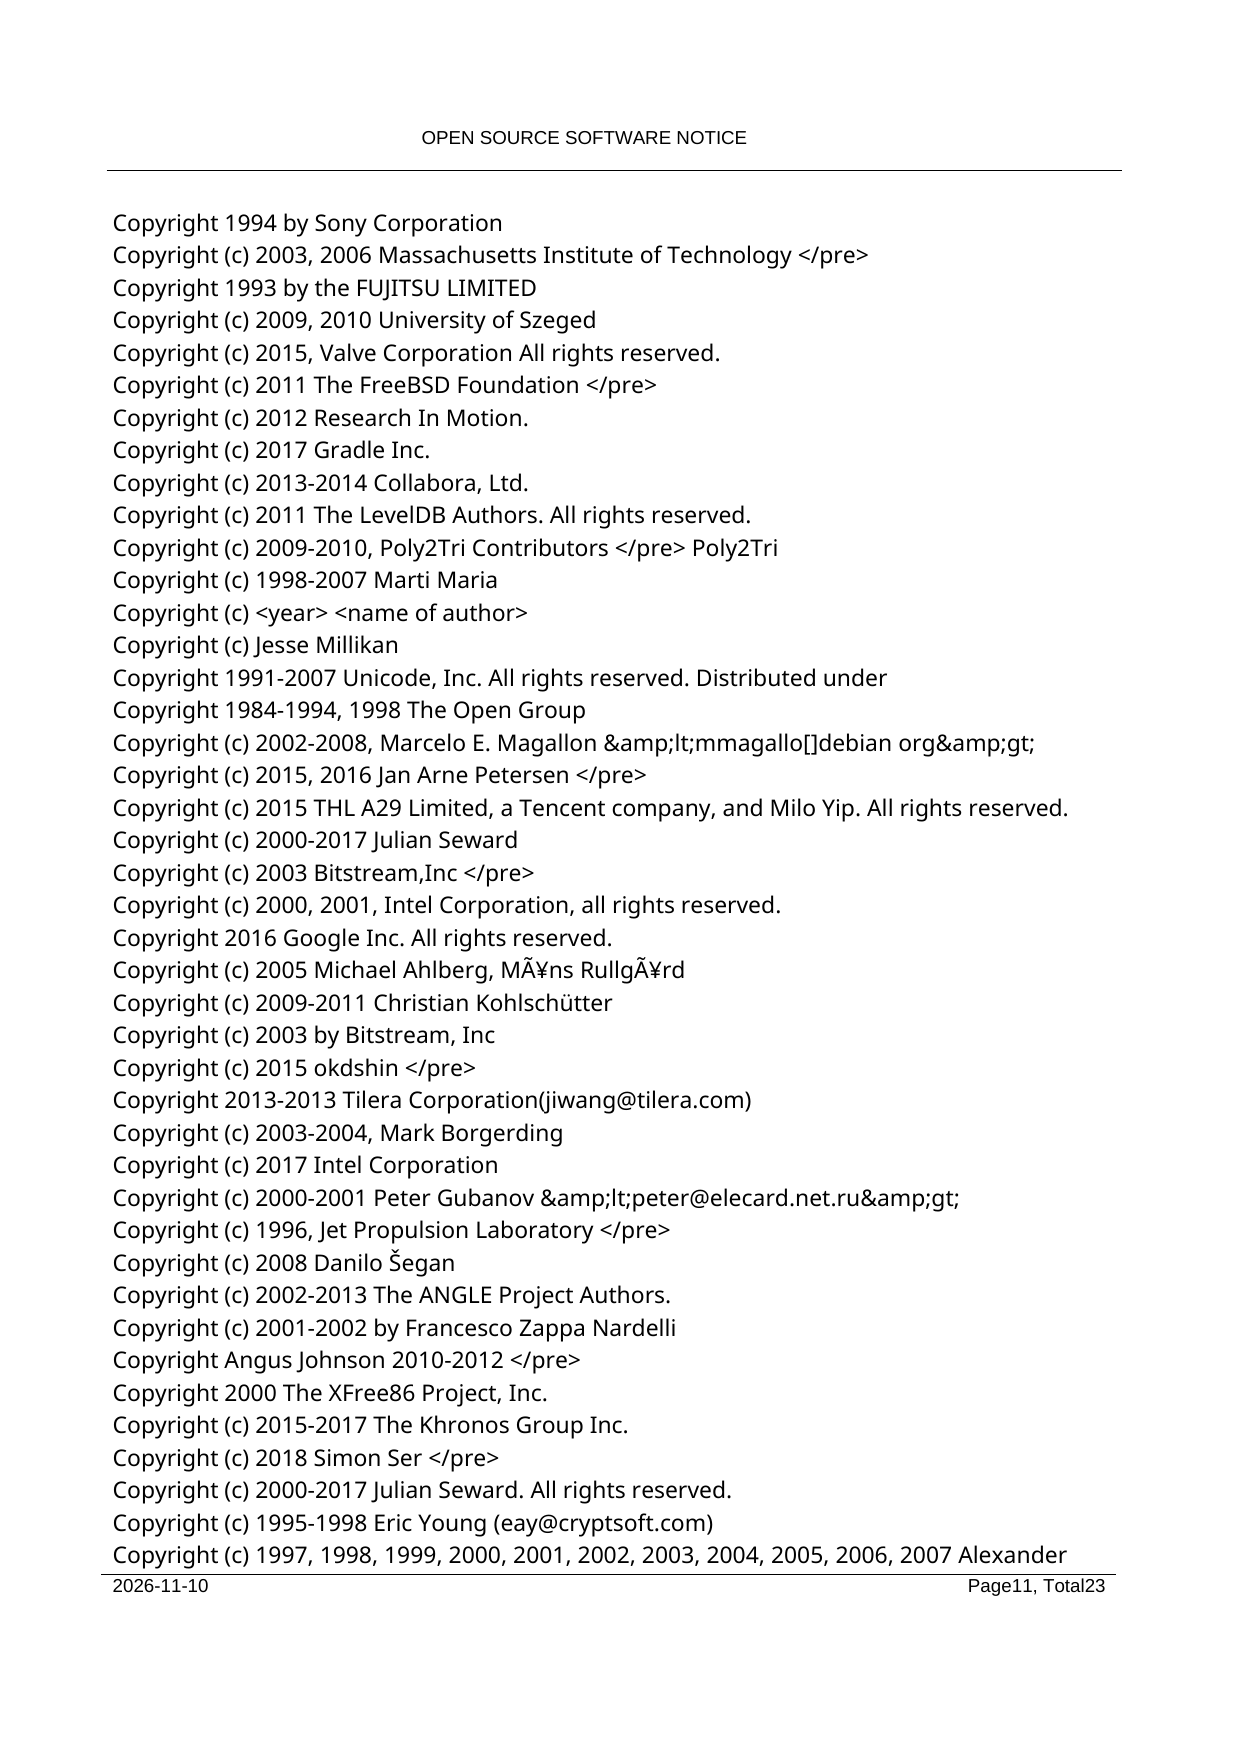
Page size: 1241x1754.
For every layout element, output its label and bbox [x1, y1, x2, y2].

text [112, 206, 1128, 1571]
